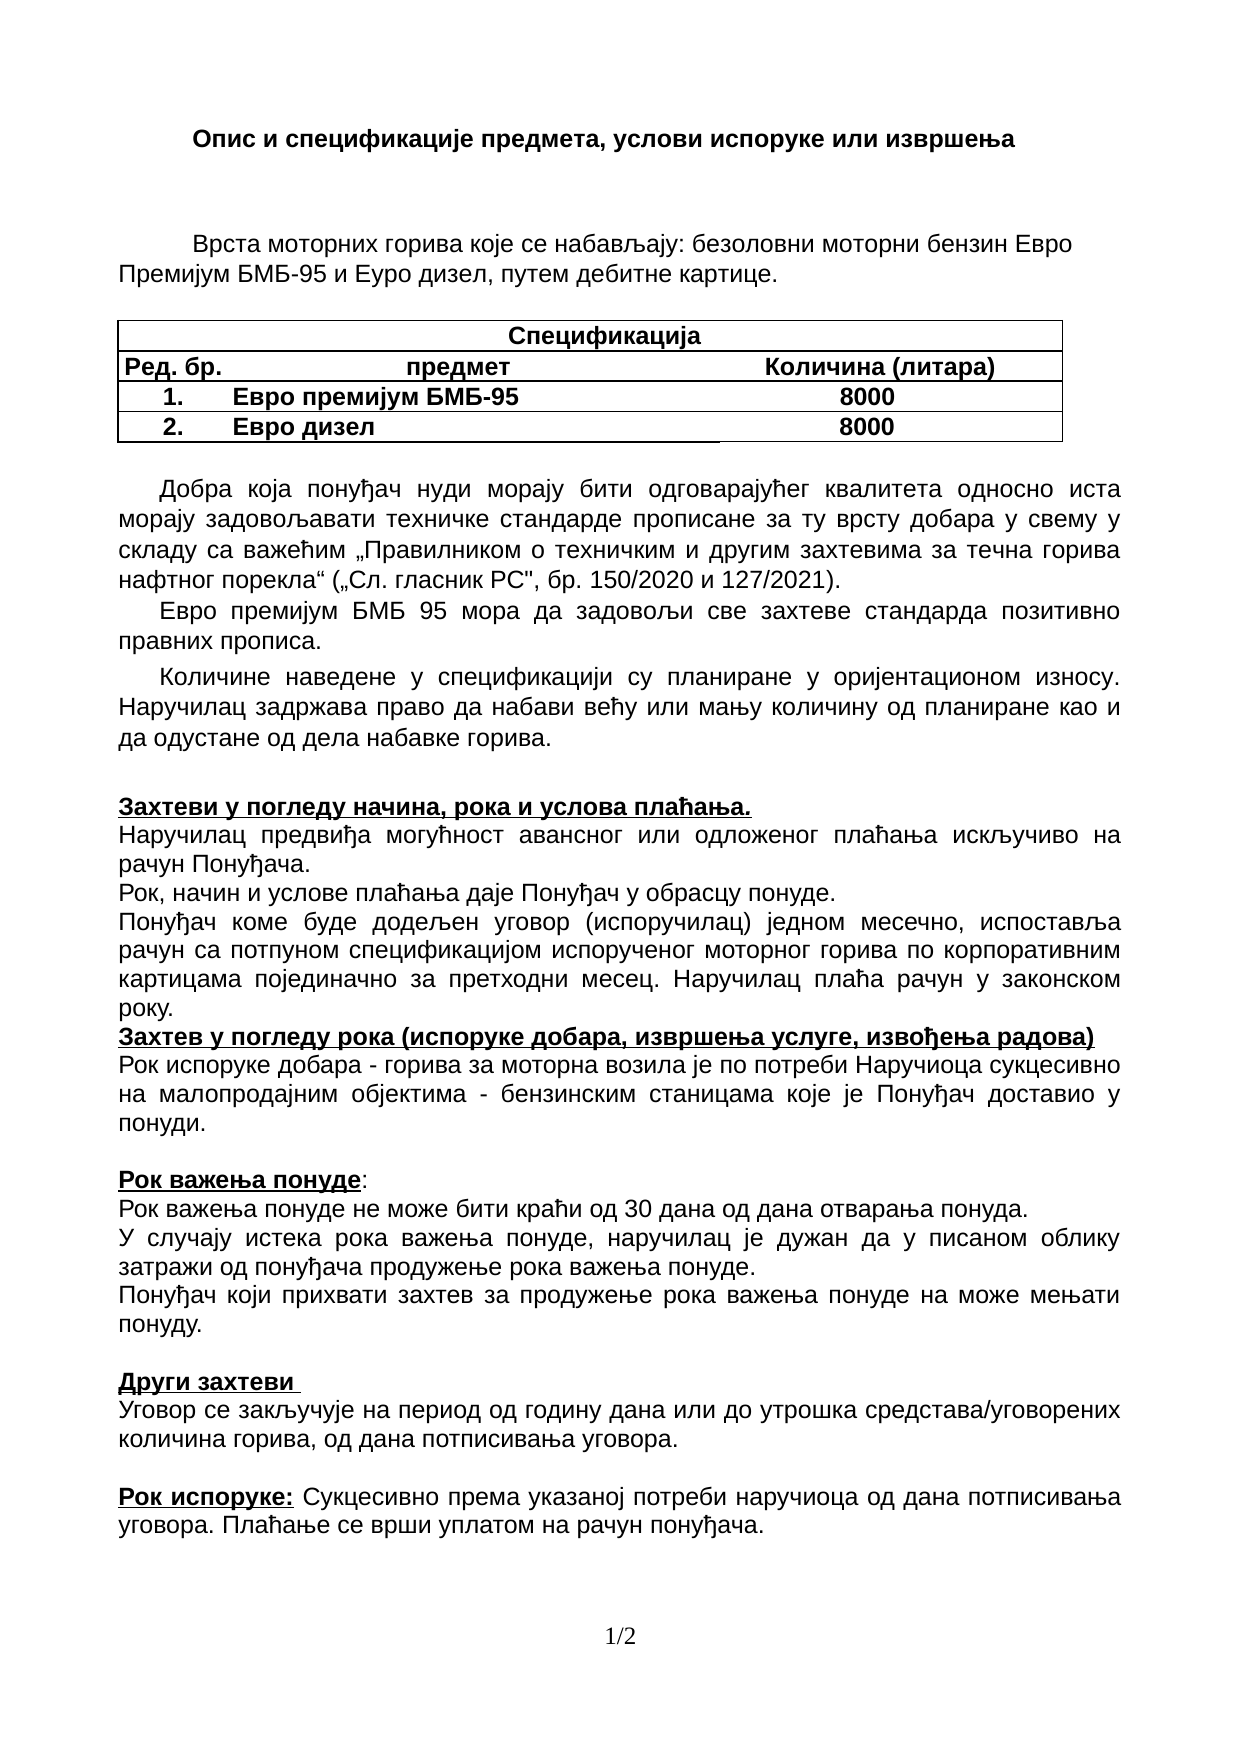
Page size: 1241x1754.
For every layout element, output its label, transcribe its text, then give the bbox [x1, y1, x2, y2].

table_cell предмет [228, 352, 720, 380]
text Наручилац предвиђа могућност авансног или одложеног плаћања искључиво на рачун Понуђача. [118, 821, 1122, 878]
table_cell 8000 [720, 412, 1062, 441]
table_cell 8000 [720, 382, 1062, 411]
table_cell Ред. бр. [119, 352, 228, 380]
table_cell Евро премијум БМБ-95 [228, 382, 720, 411]
text Захтев у погледу рока (испоруке добара, извршења услуге, извођења радова) [118, 1022, 1122, 1051]
text Рок важења понуде: [118, 1166, 1122, 1194]
table_header Спецификација [119, 321, 1062, 350]
text Рок испоруке добара - горива за моторна возила је по потреби Наручиоца сукцесивно на малопродајним објектима - бензинским станицама које је Понуђач доставио у понуди. [118, 1051, 1122, 1137]
text Опис и спецификације предмета, услови испоруке или извршења [118, 123, 1122, 153]
text Захтеви у погледу начина, рока и услова плаћања. [118, 792, 1122, 821]
text Рок испоруке: Сукцесивно према указаној потреби наручиоца од дана потписивања уговора. Плаћање се врши уплатом на рачун понуђача. [118, 1482, 1122, 1539]
table_cell Количина (литара) [720, 352, 1062, 380]
text Понуђач који прихвати захтев за продужење рока важења понуде на може мењати понуду. [118, 1281, 1122, 1338]
text Понуђач коме буде додељен уговор (испоручилац) једном месечно, испоставља рачун са потпуном спецификацијом испорученог моторног горива по корпоративним картицама појединачно за претходни месец. Наручилац плаћа рачун у законском року. [118, 907, 1122, 1022]
text Уговор се закључује на период од годину дана или до утрошка средстава/уговорених количина горива, од дана потписивања уговора. [118, 1396, 1122, 1453]
text У случају истека рока важења понуде, наручилац је дужан да у писаном облику затражи од понуђача продужење рока важења понуде. [118, 1223, 1122, 1281]
text Количине наведене у спецификацији су планиране у оријентационом износу. Наручилац задржава право да набави већу или мању количину од планиране као и да одустане од дела набавке горива. [118, 661, 1122, 752]
table_cell Евро дизел [228, 412, 720, 441]
text Добра која понуђач нуди морају бити одговарајућег квалитета односно иста морају задовољавати техничке стандарде прописане за ту врсту добара у свему у складу са важећим „Правилником о техничким и другим захтевима за течна горива нафтног порекла“ („Сл. гласник РС", бр. 150/2020 и 127/2021). [118, 473, 1122, 595]
table_cell 1. [119, 382, 228, 411]
text Други захтеви [118, 1367, 1122, 1396]
text Рок, начин и услове плаћања даје Понуђач у обрасцу понуде. [118, 878, 1122, 907]
table_cell 2. [119, 412, 228, 441]
text Рок важења понуде не може бити краћи од 30 дана од дана отварања понуда. [118, 1194, 1122, 1223]
text Врста моторних горива које се набављају: безоловни моторни бензин Евро Премијум БМБ-95 и Еуро дизел, путем дебитне картице. [118, 228, 1122, 289]
text Евро премијум БМБ 95 мора да задовољи све захтеве стандарда позитивно правних прописа. [118, 595, 1122, 656]
